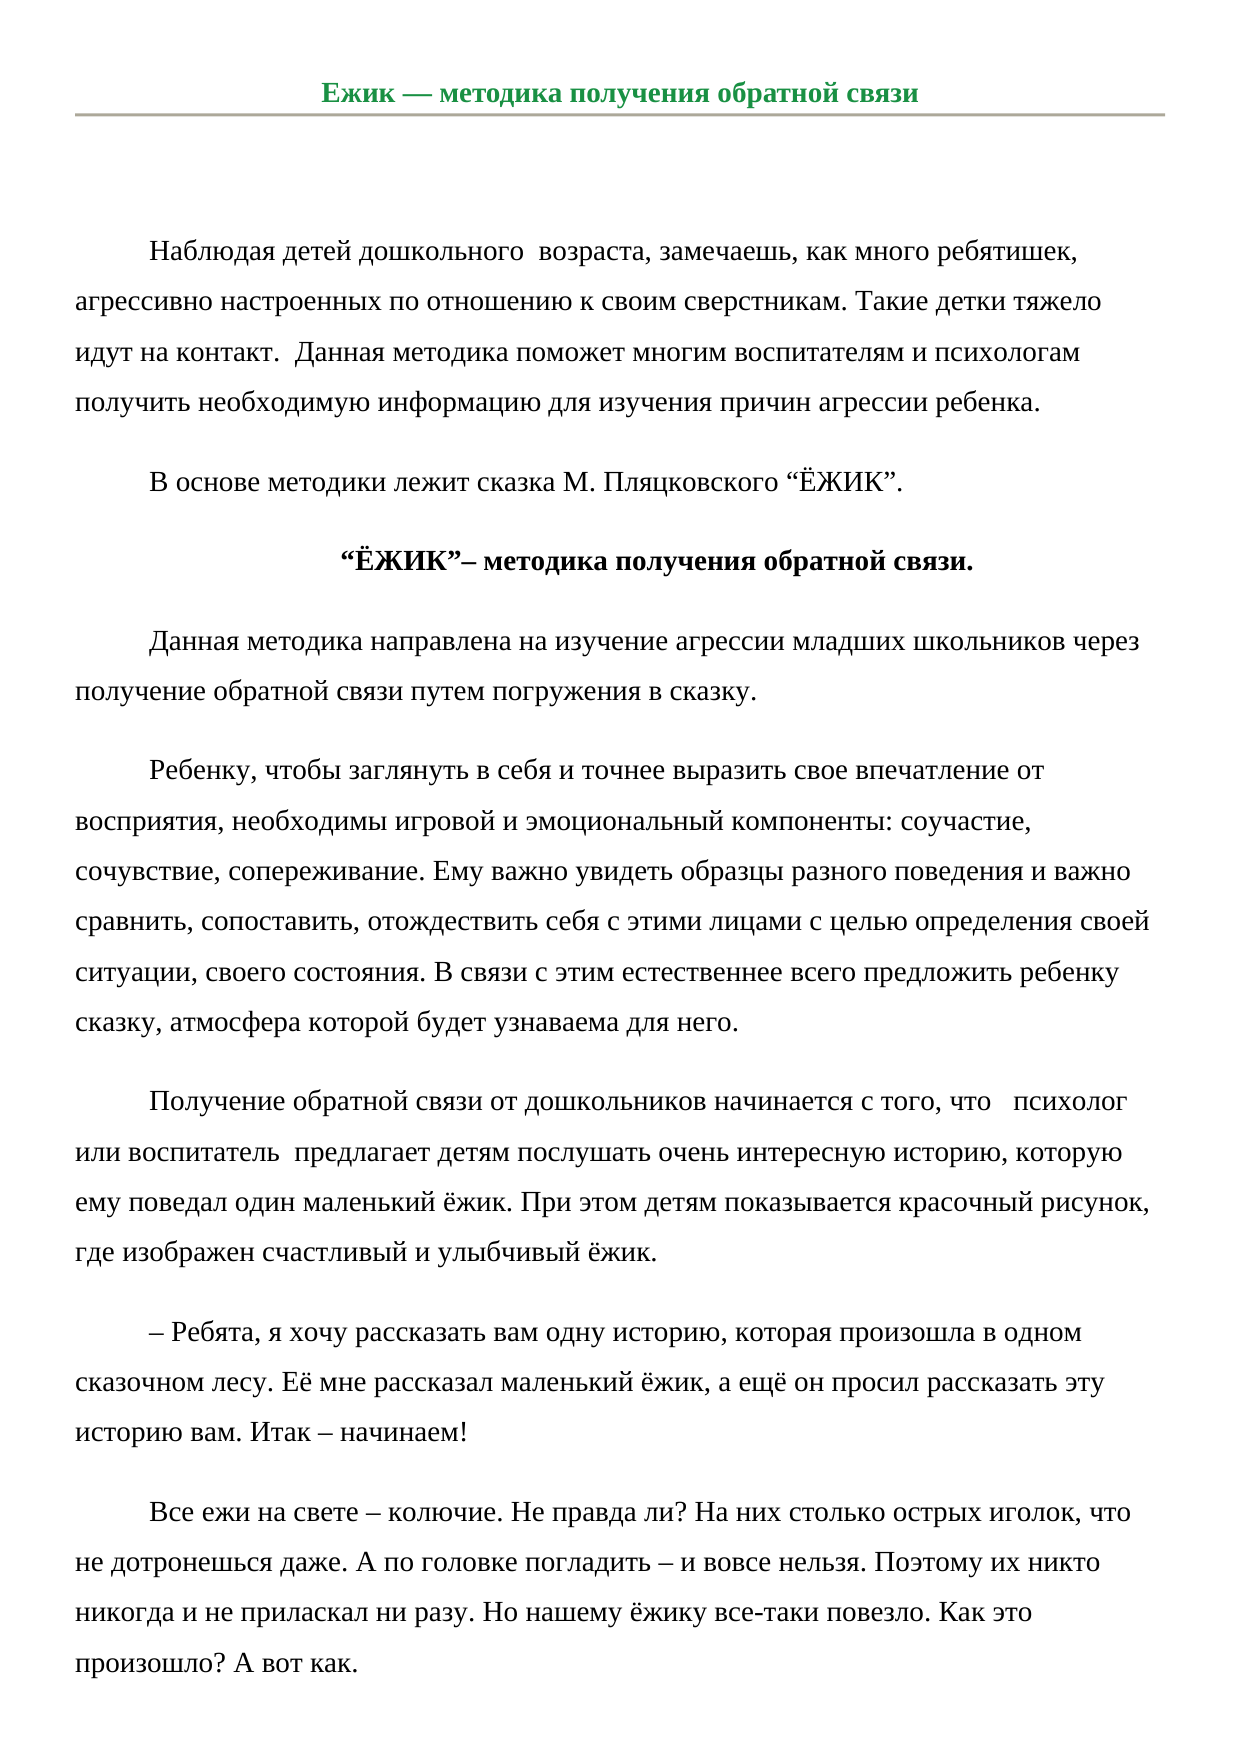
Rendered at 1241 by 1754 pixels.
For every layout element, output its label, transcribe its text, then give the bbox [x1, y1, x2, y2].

text Наблюдая детей дошкольного возраста, замечаешь, как много ребятишек, агрессивно настроенных по отношению к своим сверстникам. Такие детки тяжело идут на контакт. Данная методика поможет многим воспитателям и психологам получить необходимую информацию для изучения причин агрессии ребенка. [75, 233, 1165, 418]
text – Ребята, я хочу рассказать вам одну историю, которая произошла в одном сказочном лесу. Её мне рассказал маленький ёжик, а ещё он просил рассказать эту историю вам. Итак – начинаем! [75, 1314, 1165, 1448]
text Все ежи на свете – колючие. Не правда ли? На них столько острых иголок, что не дотронешься даже. А по головке погладить – и вовсе нельзя. Поэтому их никто никогда и не приласкал ни разу. Но нашему ёжику все-таки повезло. Как это произошло? А вот как. [75, 1494, 1165, 1678]
text Ежик — методика получения обратной связи [75, 75, 1165, 108]
text “ЁЖИК”– методика получения обратной связи. [75, 543, 1165, 577]
text Ребенку, чтобы заглянуть в себя и точнее выразить свое впечатление от восприятия, необходимы игровой и эмоциональный компоненты: соучастие, сочувствие, сопереживание. Ему важно увидеть образцы разного поведения и важно сравнить, сопоставить, отождествить себя с этими лицами с целью определения своей ситуации, своего состояния. В связи с этим естественнее всего предложить ребенку сказку, атмосфера которой будет узнаваема для него. [75, 752, 1165, 1037]
text Получение обратной связи от дошкольников начинается с того, что психолог или воспитатель предлагает детям послушать очень интересную историю, которую ему поведал один маленький ёжик. При этом детям показывается красочный рисунок, где изображен счастливый и улыбчивый ёжик. [75, 1083, 1165, 1268]
text Данная методика направлена на изучение агрессии младших школьников через получение обратной связи путем погружения в сказку. [75, 623, 1165, 706]
text В основе методики лежит сказка М. Пляцковского “ЁЖИК”. [75, 464, 1165, 497]
